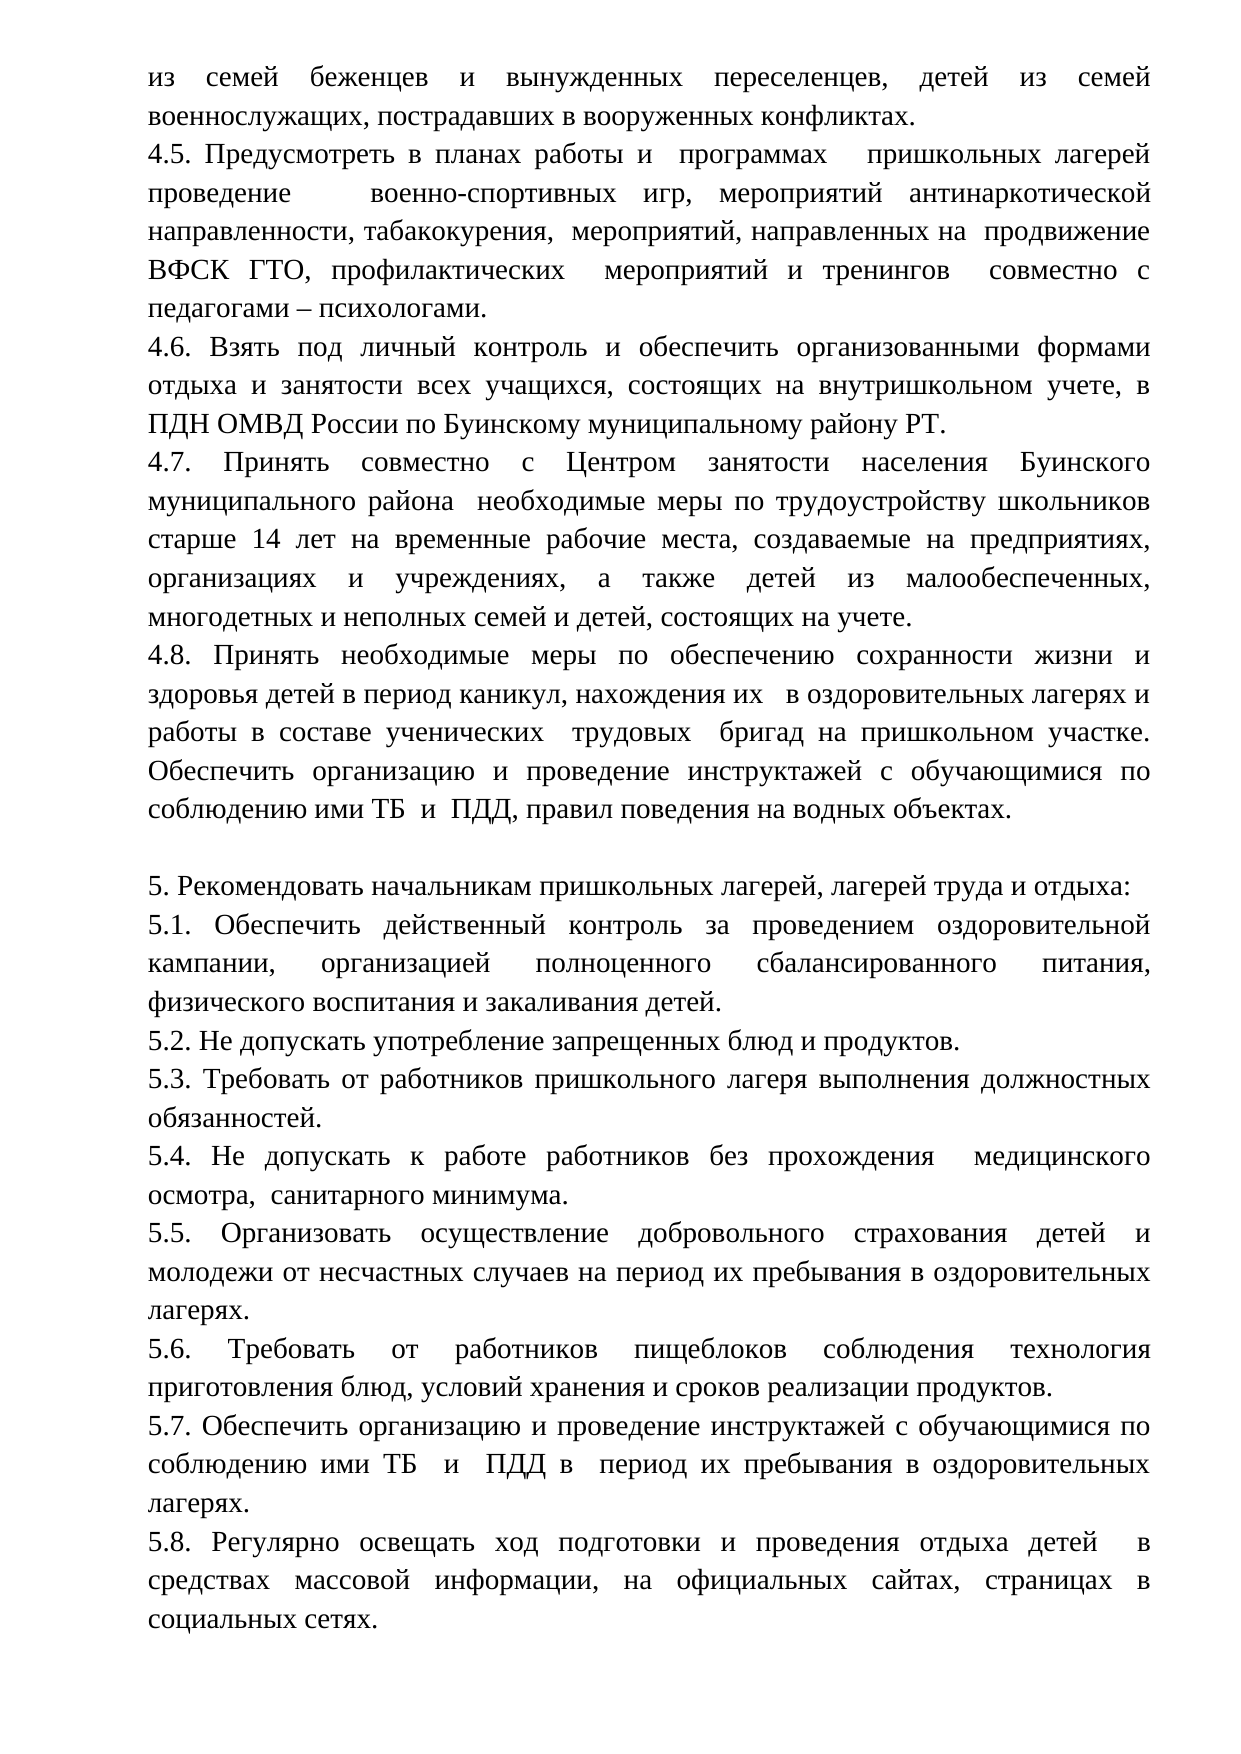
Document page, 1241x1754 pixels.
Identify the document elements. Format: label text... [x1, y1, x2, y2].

text 5.2. Не допускать употребление запрещенных блюд и продуктов. [148, 1023, 1152, 1056]
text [148, 59, 1152, 131]
text 5.1. Обеспечить действенный контроль за проведением оздоровительной кампании, организацией полноценного сбалансированного питания, физического воспитания и закаливания детей. [148, 907, 1152, 1018]
text 5. Рекомендовать начальникам пришкольных лагерей, лагерей труда и отдыха: [148, 868, 1152, 902]
text 5.7. Обеспечить организацию и проведение инструктажей с обучающимися по соблюдению ими ТБ и ПДД в период их пребывания в оздоровительных лагерях. [148, 1408, 1152, 1519]
text 5.3. Требовать от работников пришкольного лагеря выполнения должностных обязанностей. [148, 1061, 1152, 1133]
text 4.7. Принять совместно с Центром занятости населения Буинского муниципального района необходимые меры по трудоустройству школьников старше 14 лет на временные рабочие места, создаваемые на предприятиях, организациях и учреждениях, а также детей из малообеспеченных, многодетных и неполных семей и детей, состоящих на учете. [148, 444, 1152, 632]
text 5.6. Требовать от работников пищеблоков соблюдения технология приготовления блюд, условий хранения и сроков реализации продуктов. [148, 1331, 1152, 1403]
text 5.8. Регулярно освещать ход подготовки и проведения отдыха детей в средствах массовой информации, на официальных сайтах, страницах в социальных сетях. [148, 1524, 1152, 1634]
text 4.5. Предусмотреть в планах работы и программах пришкольных лагерей проведение военно-спортивных игр, мероприятий антинаркотической направленности, табакокурения, мероприятий, направленных на продвижение ВФСК ГТО, профилактических мероприятий и тренингов совместно с педагогами – психологами. [148, 136, 1152, 324]
text 4.6. Взять под личный контроль и обеспечить организованными формами отдыха и занятости всех учащихся, состоящих на внутришкольном учете, в ПДН ОМВД России по Буинскому муниципальному району РТ. [148, 329, 1152, 439]
text 5.4. Не допускать к работе работников без прохождения медицинского осмотра, санитарного минимума. [148, 1138, 1152, 1210]
text 5.5. Организовать осуществление добровольного страхования детей и молодежи от несчастных случаев на период их пребывания в оздоровительных лагерях. [148, 1215, 1152, 1326]
text 4.8. Принять необходимые меры по обеспечению сохранности жизни и здоровья детей в период каникул, нахождения их в оздоровительных лагерях и работы в составе ученических трудовых бригад на пришкольном участке. Обеспечить организацию и проведение инструктажей с обучающимися по соблюдению ими ТБ и ПДД, правил поведения на водных объектах. [148, 637, 1152, 825]
